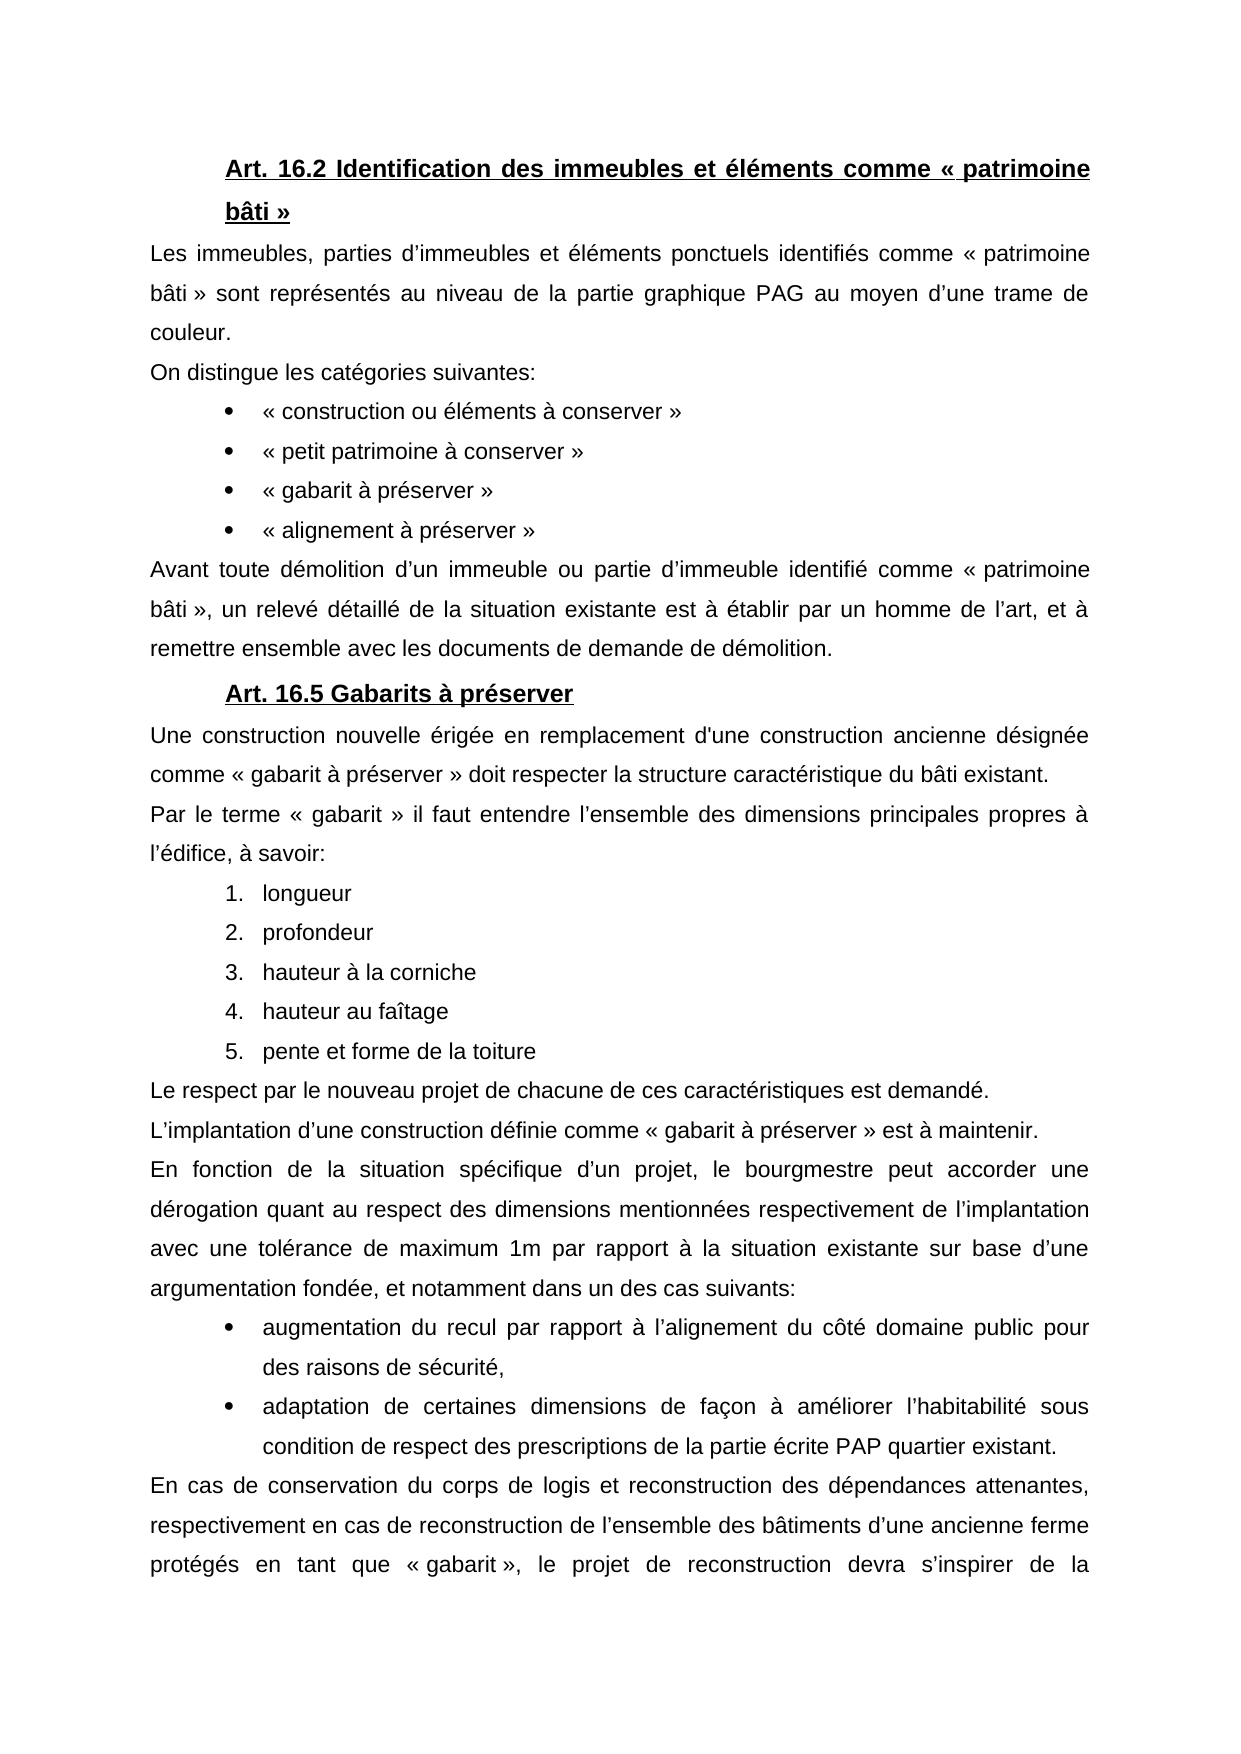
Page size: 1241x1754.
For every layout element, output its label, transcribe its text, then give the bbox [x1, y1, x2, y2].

text Une construction nouvelle érigée en remplacement d'une construction ancienne désignée comme « gabarit à préserver » doit respecter la structure caractéristique du bâti existant. [150, 722, 1090, 788]
list profondeur [225, 919, 1090, 946]
list « alignement à préserver » [225, 517, 1090, 543]
list augmentation du recul par rapport à l’alignement du côté domaine public pour des raisons de sécurité, [225, 1314, 1090, 1380]
text Le respect par le nouveau projet de chacune de ces caractéristiques est demandé. [150, 1077, 1090, 1104]
subtitle Art. 16.2 Identification des immeubles et éléments comme « patrimoine bâti » [225, 154, 1090, 179]
list « gabarit à préserver » [225, 477, 1090, 504]
text Les immeubles, parties d’immeubles et éléments ponctuels identifiés comme « patrimoine bâti » sont représentés au niveau de la partie graphique PAG au moyen d’une trame de couleur. [150, 240, 1090, 346]
list hauteur au faîtage [225, 998, 1090, 1025]
subtitle Art. 16.2 Identification des immeubles et éléments comme « patrimoine bâti » [225, 180, 1090, 226]
list hauteur à la corniche [225, 959, 1090, 985]
text L’implantation d’une construction définie comme « gabarit à préserver » est à maintenir. [150, 1117, 1090, 1143]
text En fonction de la situation spécifique d’un projet, le bourgmestre peut accorder une dérogation quant au respect des dimensions mentionnées respectivement de l’implantation avec une tolérance de maximum 1m par rapport à la situation existante sur base d’une argumentation fondée, et notamment dans un des cas suivants: [150, 1156, 1090, 1301]
list adaptation de certaines dimensions de façon à améliorer l’habitabilité sous condition de respect des prescriptions de la partie écrite PAP quartier existant. [225, 1393, 1090, 1459]
subtitle Art. 16.5 Gabarits à préserver [225, 679, 1090, 708]
text Par le terme « gabarit » il faut entendre l’ensemble des dimensions principales propres à l’édifice, à savoir: [150, 801, 1090, 867]
list longueur [225, 880, 1090, 906]
text Avant toute démolition d’un immeuble ou partie d’immeuble identifié comme « patrimoine bâti », un relevé détaillé de la situation existante est à établir par un homme de l’art, et à remettre ensemble avec les documents de demande de démolition. [150, 556, 1090, 662]
list « construction ou éléments à conserver » [225, 398, 1090, 425]
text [150, 1472, 1090, 1577]
text On distingue les catégories suivantes: [150, 359, 1090, 385]
list pente et forme de la toiture [225, 1038, 1090, 1064]
list « petit patrimoine à conserver » [225, 438, 1090, 464]
